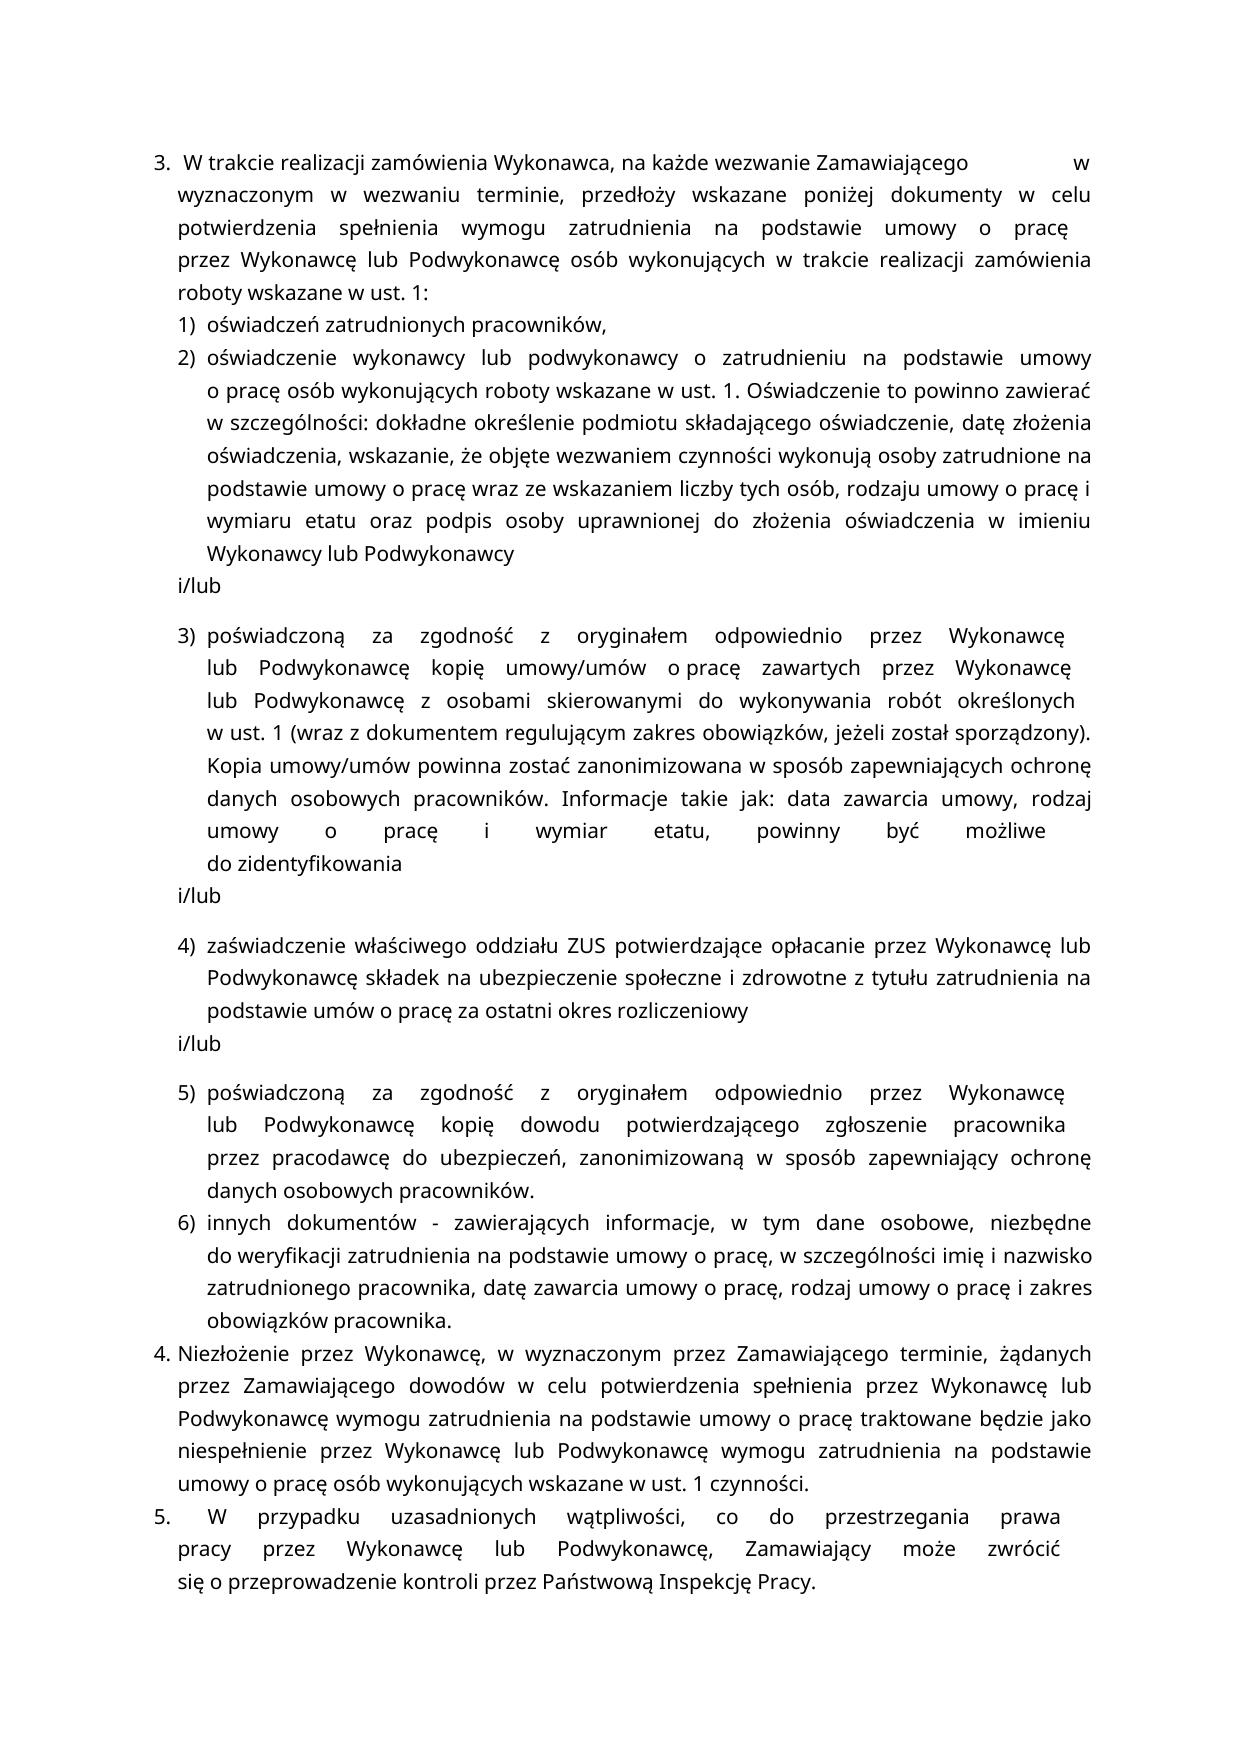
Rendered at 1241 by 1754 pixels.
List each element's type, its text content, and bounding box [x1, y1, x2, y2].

list W przypadku uzasadnionych wątpliwości, co do przestrzegania prawa pracy przez Wykonawcę lub Podwykonawcę, Zamawiający może zwrócić się o przeprowadzenie kontroli przez Państwową Inspekcję Pracy. [153, 1502, 1093, 1595]
text i/lub [177, 571, 1093, 600]
list Niezłożenie przez Wykonawcę, w wyznaczonym przez Zamawiającego terminie, żądanych przez Zamawiającego dowodów w celu potwierdzenia spełnienia przez Wykonawcę lub Podwykonawcę wymogu zatrudnienia na podstawie umowy o pracę traktowane będzie jako niespełnienie przez Wykonawcę lub Podwykonawcę wymogu zatrudnienia na podstawie umowy o pracę osób wykonujących wskazane w ust. 1 czynności. [153, 1339, 1093, 1498]
list poświadczoną za zgodność z oryginałem odpowiednio przez Wykonawcę lub Podwykonawcę kopię umowy/umów o pracę zawartych przez Wykonawcę lub Podwykonawcę z osobami skierowanymi do wykonywania robót określonych w ust. 1 (wraz z dokumentem regulującym zakres obowiązków, jeżeli został sporządzony). Kopia umowy/umów powinna zostać zanonimizowana w sposób zapewniających ochronę danych osobowych pracowników. Informacje takie jak: data zawarcia umowy, rodzaj umowy o pracę i wymiar etatu, powinny być możliwe do zidentyfikowania [177, 621, 1093, 877]
list poświadczoną za zgodność z oryginałem odpowiednio przez Wykonawcę lub Podwykonawcę kopię dowodu potwierdzającego zgłoszenie pracownika przez pracodawcę do ubezpieczeń, zanonimizowaną w sposób zapewniający ochronę danych osobowych pracowników. [177, 1078, 1093, 1204]
text i/lub [177, 882, 1093, 910]
text i/lub [177, 1029, 1093, 1057]
list oświadczeń zatrudnionych pracowników, [177, 311, 1093, 339]
list oświadczenie wykonawcy lub podwykonawcy o zatrudnieniu na podstawie umowy o pracę osób wykonujących roboty wskazane w ust. 1. Oświadczenie to powinno zawierać w szczególności: dokładne określenie podmiotu składającego oświadczenie, datę złożenia oświadczenia, wskazanie, że objęte wezwaniem czynności wykonują osoby zatrudnione na podstawie umowy o pracę wraz ze wskazaniem liczby tych osób, rodzaju umowy o pracę i wymiaru etatu oraz podpis osoby uprawnionej do złożenia oświadczenia w imieniu Wykonawcy lub Podwykonawcy [177, 343, 1093, 567]
list zaświadczenie właściwego oddziału ZUS potwierdzające opłacanie przez Wykonawcę lub Podwykonawcę składek na ubezpieczenie społeczne i zdrowotne z tytułu zatrudnienia na podstawie umów o pracę za ostatni okres rozliczeniowy [177, 931, 1093, 1024]
list innych dokumentów - zawierających informacje, w tym dane osobowe, niezbędne do weryfikacji zatrudnienia na podstawie umowy o pracę, w szczególności imię i nazwisko zatrudnionego pracownika, datę zawarcia umowy o pracę, rodzaj umowy o pracę i zakres obowiązków pracownika. [177, 1208, 1093, 1334]
list W trakcie realizacji zamówienia Wykonawca, na każde wezwanie Zamawiającego w wyznaczonym w wezwaniu terminie, przedłoży wskazane poniżej dokumenty w celu potwierdzenia spełnienia wymogu zatrudnienia na podstawie umowy o pracę przez Wykonawcę lub Podwykonawcę osób wykonujących w trakcie realizacji zamówienia roboty wskazane w ust. 1: [153, 148, 1093, 306]
